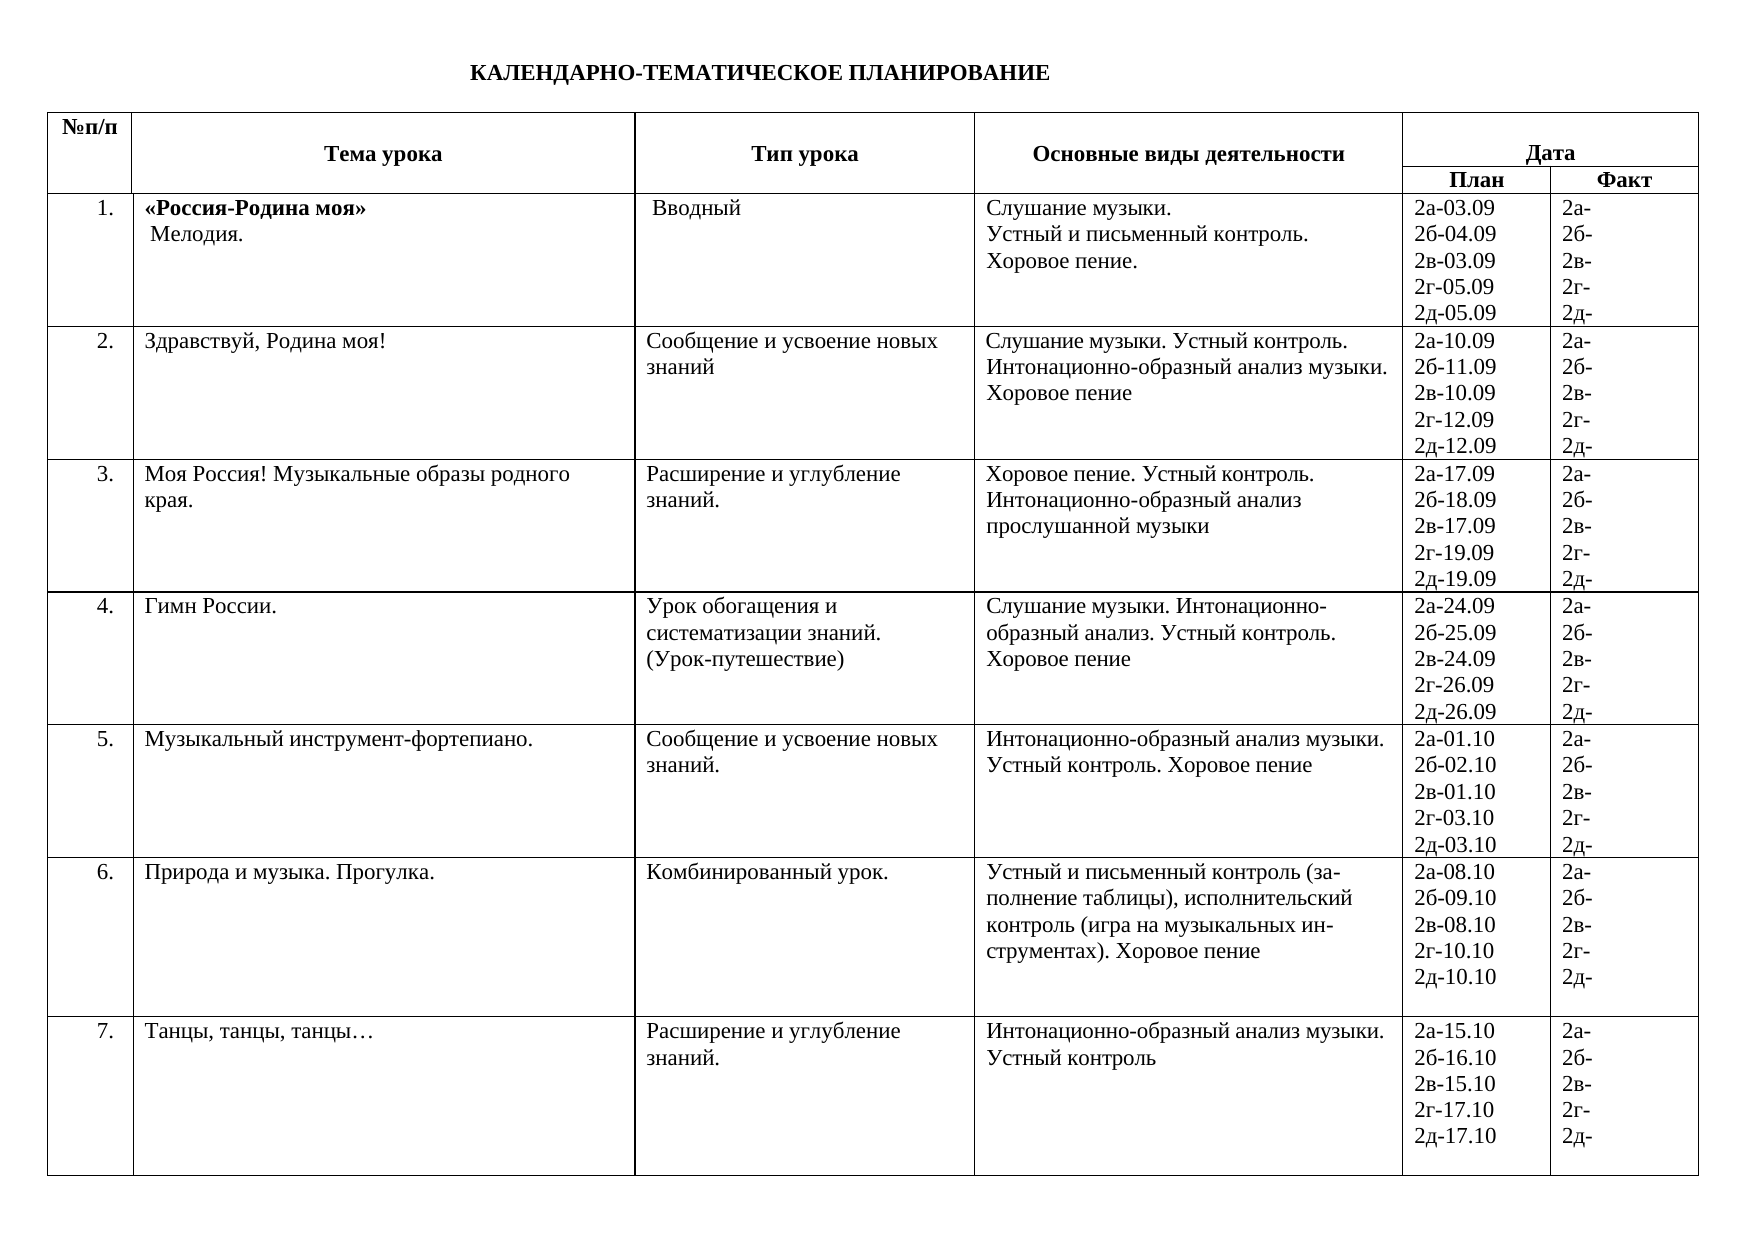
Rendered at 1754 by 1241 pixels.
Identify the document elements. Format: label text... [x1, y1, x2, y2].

table_cell [48, 460, 133, 591]
table_cell Моя Россия! Музыкальные образы родного края. [134, 460, 634, 591]
table_header Дата [1403, 113, 1698, 166]
table_cell 2а- 2б- 2в- 2г- 2д- [1551, 194, 1698, 326]
table_cell Танцы, танцы, танцы… [134, 1017, 634, 1175]
table_cell 2а-24.09 2б-25.09 2в-24.09 2г-26.09 2д-26.09 [1403, 593, 1550, 724]
table_header №п/п [48, 113, 131, 193]
table_cell Расширение и углубление знаний. [636, 1017, 974, 1175]
table_header Тип урока [636, 113, 974, 193]
table_cell Устный и письменный контроль (заполнение таблицы), исполнительский контроль (игра на музыкальных инструментах). Хоровое пение [975, 858, 1402, 1016]
table_cell Комбинированный урок. [636, 858, 974, 1016]
table_cell 2а- 2б- 2в- 2г- 2д- [1551, 725, 1698, 857]
table_cell Сообщение и усвоение новых знаний. [636, 725, 974, 857]
table_cell Расширение и углубление знаний. [636, 460, 974, 591]
table_cell [48, 593, 133, 724]
table_cell Интонационно-образный анализ музыки. Устный контроль [975, 1017, 1402, 1175]
table_cell Природа и музыка. Прогулка. [134, 858, 634, 1016]
table_cell Слушание музыки. Интонационно-образный анализ. Устный контроль. Хоровое пение [975, 593, 1402, 724]
table_cell 2а- 2б- 2в- 2г- 2д- [1551, 327, 1698, 458]
table_cell 2а-01.10 2б-02.10 2в-01.10 2г-03.10 2д-03.10 [1403, 725, 1550, 857]
table_cell 2а- 2б- 2в- 2г- 2д- [1551, 858, 1698, 1016]
table_cell 2а- 2б- 2в- 2г- 2д- [1551, 1017, 1698, 1175]
table_cell [48, 1017, 133, 1175]
table_cell [48, 327, 133, 458]
table_cell [48, 194, 133, 326]
table_cell Интонационно-образный анализ музыки. Устный контроль. Хоровое пение [975, 725, 1402, 857]
table_cell Урок обогащения и систематизации знаний. (Урок-путешествие) [636, 593, 974, 724]
table_cell 2а- 2б- 2в- 2г- 2д- [1551, 593, 1698, 724]
table_cell Здравствуй, Родина моя! [134, 327, 634, 458]
table_header Основные виды деятельности [975, 113, 1402, 193]
table_cell План [1403, 167, 1550, 193]
text КАЛЕНДАРНО-ТЕМАТИЧЕСКОЕ ПЛАНИРОВАНИЕ [59, 59, 1695, 85]
table_cell 2а-15.10 2б-16.10 2в-15.10 2г-17.10 2д-17.10 [1403, 1017, 1550, 1175]
table_cell Факт [1551, 167, 1698, 193]
table_cell 2а-17.09 2б-18.09 2в-17.09 2г-19.09 2д-19.09 [1403, 460, 1550, 591]
table_cell Музыкальный инструмент-фортепиано. [134, 725, 634, 857]
table_cell Гимн России. [134, 593, 634, 724]
table_cell 2а- 2б- 2в- 2г- 2д- [1551, 460, 1698, 591]
table_cell 2а-03.09 2б-04.09 2в-03.09 2г-05.09 2д-05.09 [1403, 194, 1550, 326]
table_cell Вводный [636, 194, 974, 326]
table_cell [48, 858, 133, 1016]
table_cell Слушание музыки. Устный и письменный контроль. Хоровое пение. [975, 194, 1402, 326]
table_header Тема урока [132, 113, 634, 193]
table_cell «Россия-Родина моя» Мелодия. [134, 194, 634, 326]
table_cell [48, 725, 133, 857]
table_cell 2а-10.09 2б-11.09 2в-10.09 2г-12.09 2д-12.09 [1403, 327, 1550, 458]
table_cell Слушание музыки. Устный контроль. Интонационно-образный анализ музыки. Хоровое пение [975, 327, 1402, 458]
table_cell Сообщение и усвоение новых знаний [636, 327, 974, 458]
table_cell Хоровое пение. Устный контроль. Интонационно-образный анализ прослушанной музыки [975, 460, 1402, 591]
table_cell 2а-08.10 2б-09.10 2в-08.10 2г-10.10 2д-10.10 [1403, 858, 1550, 1016]
